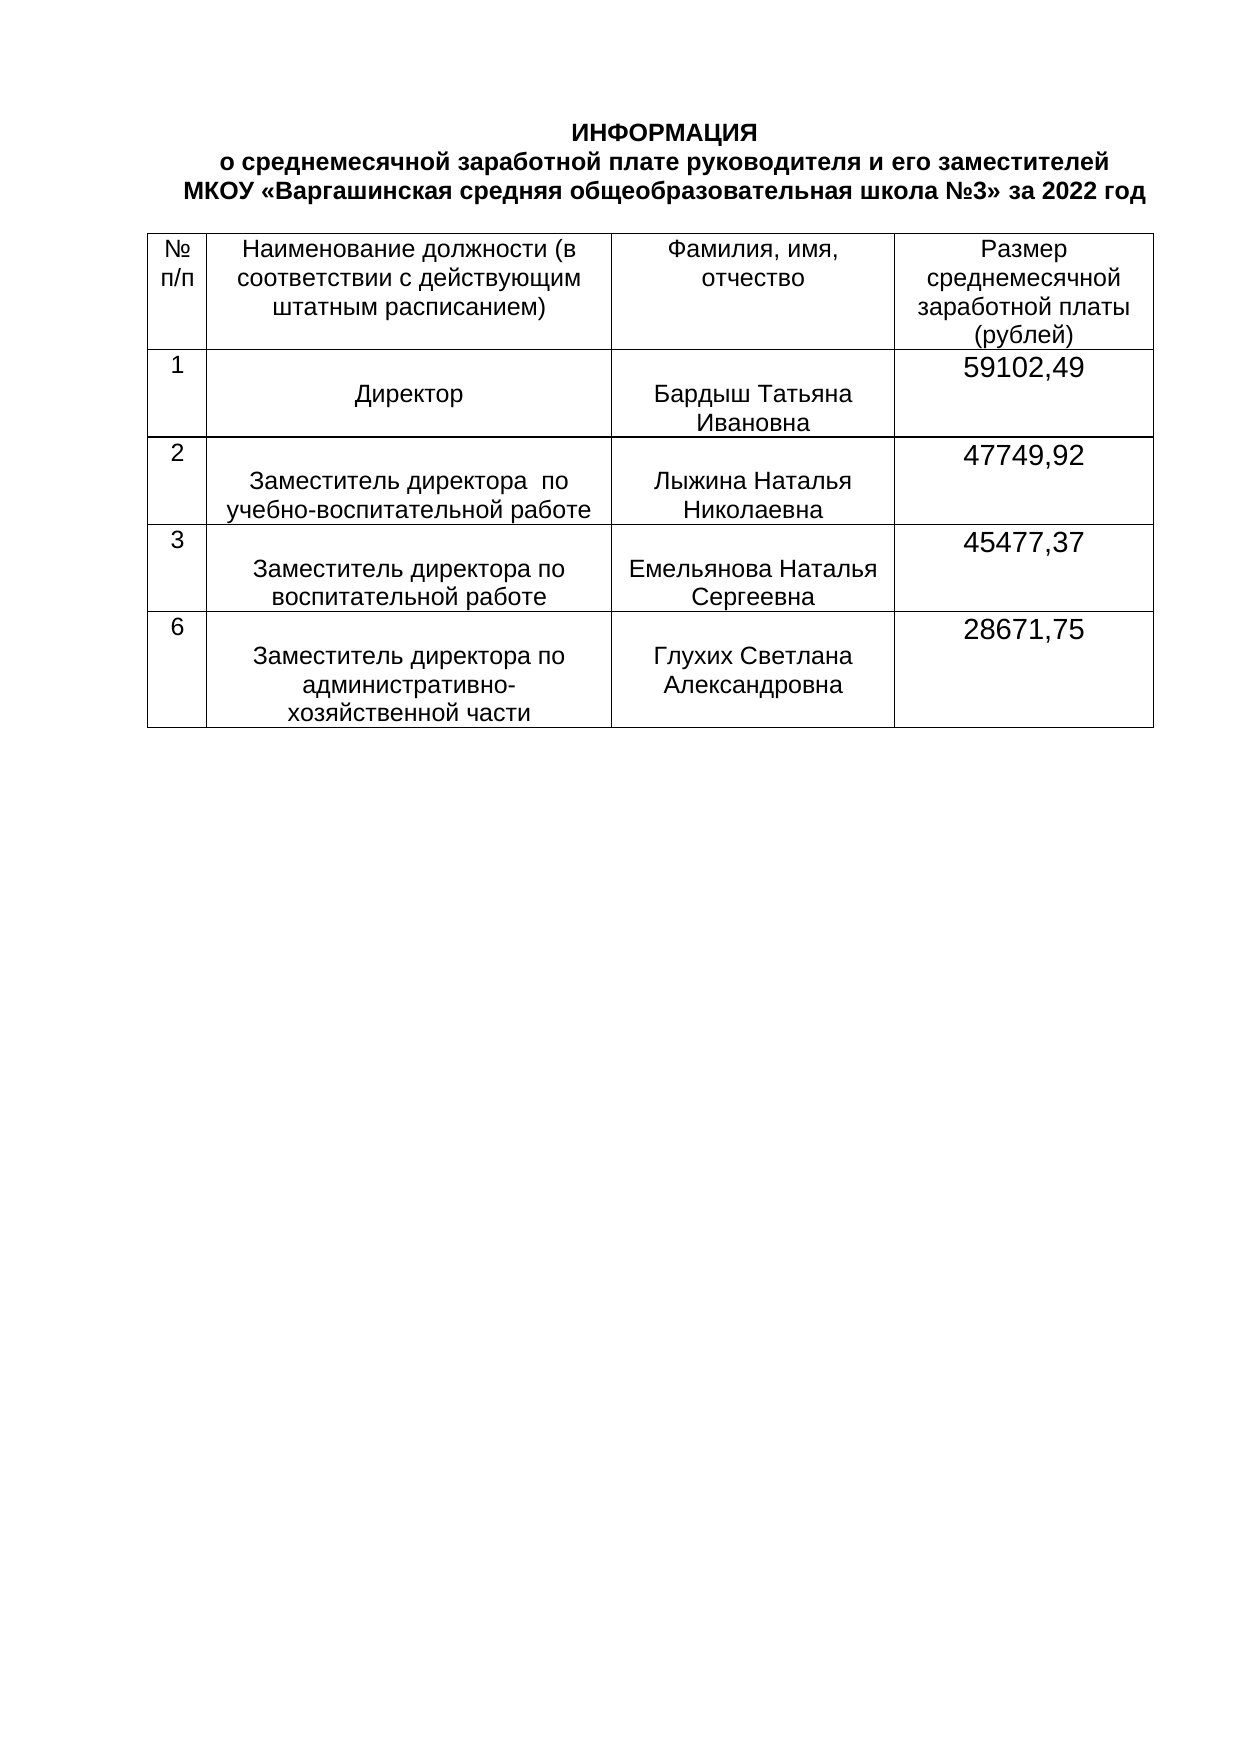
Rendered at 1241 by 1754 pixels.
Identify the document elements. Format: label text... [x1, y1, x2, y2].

table_cell 6 [148, 612, 206, 727]
table_cell 3 [148, 525, 206, 611]
table_header Фамилия, имя, отчество [612, 234, 894, 349]
table_header Наименование должности (в соответствии с действующим штатным расписанием) [207, 234, 611, 349]
table_cell Емельянова Наталья Сергеевна [612, 525, 894, 611]
text о среднемесячной заработной плате руководителя и его заместителей [177, 147, 1152, 176]
text ИНФОРМАЦИЯ [177, 118, 1152, 147]
table_cell 45477,37 [895, 525, 1153, 611]
table_cell Глухих Светлана Александровна [612, 612, 894, 727]
text МКОУ «Варгашинская средняя общеобразовательная школа №3» за 2022 год [177, 176, 1152, 204]
table_cell Директор [207, 350, 611, 436]
table_cell 1 [148, 350, 206, 436]
table_cell Заместитель директора по административно-хозяйственной части [207, 612, 611, 727]
table_header Размер среднемесячной заработной платы (рублей) [895, 234, 1153, 349]
table_header № п/п [148, 234, 206, 349]
table_cell 59102,49 [895, 350, 1153, 436]
table_cell Лыжина Наталья Николаевна [612, 438, 894, 524]
table_cell Бардыш Татьяна Ивановна [612, 350, 894, 436]
table_cell Заместитель директора по учебно-воспитательной работе [207, 438, 611, 524]
table_cell 28671,75 [895, 612, 1153, 727]
table_cell Заместитель директора по воспитательной работе [207, 525, 611, 611]
table_cell 2 [148, 438, 206, 524]
table_cell 47749,92 [895, 438, 1153, 524]
